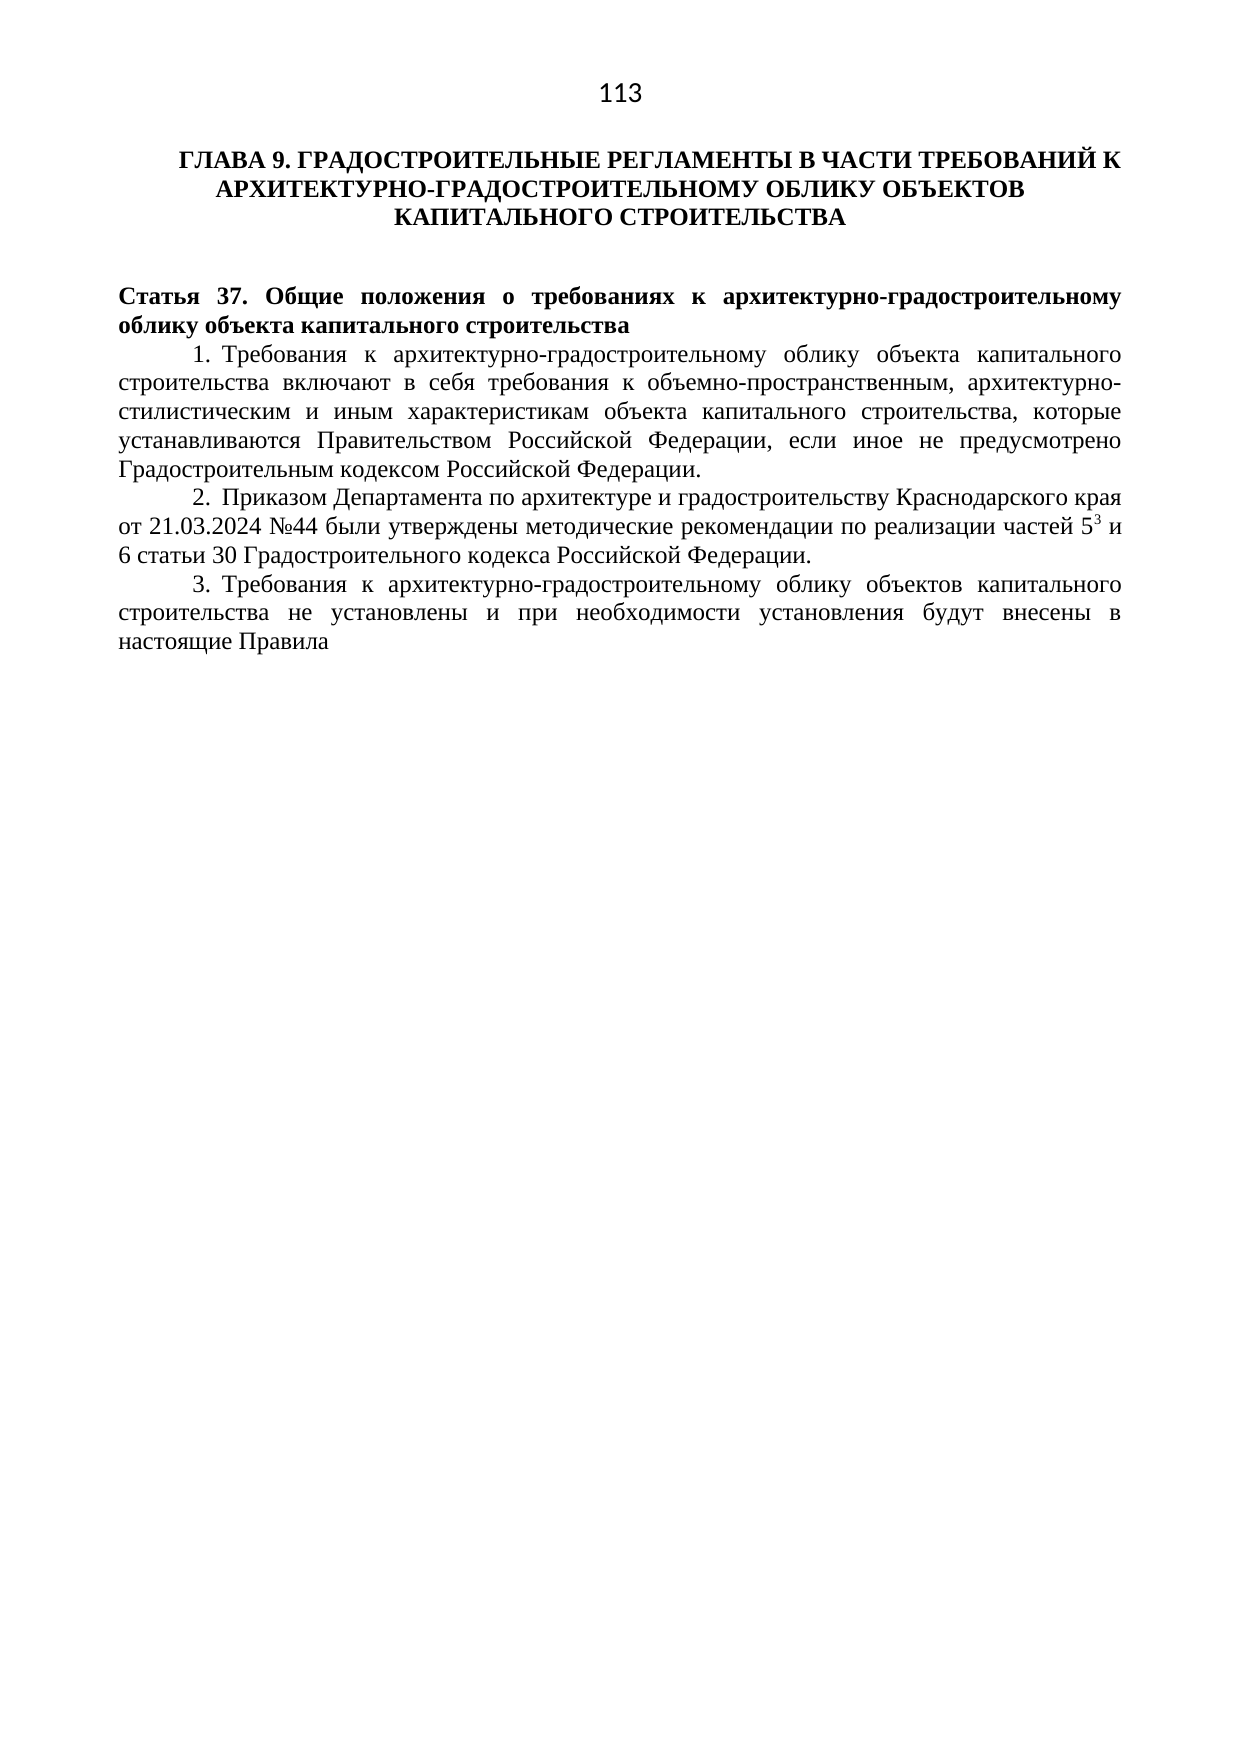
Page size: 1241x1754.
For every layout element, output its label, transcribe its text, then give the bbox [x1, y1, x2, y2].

subtitle Статья 37. Общие положения о требованиях к архитектурно-градостроительному облику объекта капитального строительства [118, 281, 1122, 339]
list Требования к архитектурно-градостроительному облику объектов капитального строительства не установлены и при необходимости установления будут внесены в настоящие Правила [118, 569, 1122, 655]
list Требования к архитектурно-градостроительному облику объекта капитального строительства включают в себя требования к объемно-пространственным, архитектурно-стилистическим и иным характеристикам объекта капитального строительства, которые устанавливаются Правительством Российской Федерации, если иное не предусмотрено Градостроительным кодексом Российской Федерации. [118, 339, 1122, 482]
text ГЛАВА 9. ГРАДОСТРОИТЕЛЬНЫЕ РЕГЛАМЕНТЫ В ЧАСТИ ТРЕБОВАНИЙ К АРХИТЕКТУРНО-ГРАДОСТРОИТЕЛЬНОМУ ОБЛИКУ ОБЪЕКТОВ КАПИТАЛЬНОГО СТРОИТЕЛЬСТВА [118, 145, 1122, 231]
list Приказом Департамента по архитектуре и градостроительству Краснодарского края от 21.03.2024 №44 были утверждены методические рекомендации по реализации частей 53 и 6 статьи 30 Градостроительного кодекса Российской Федерации. [118, 482, 1122, 569]
